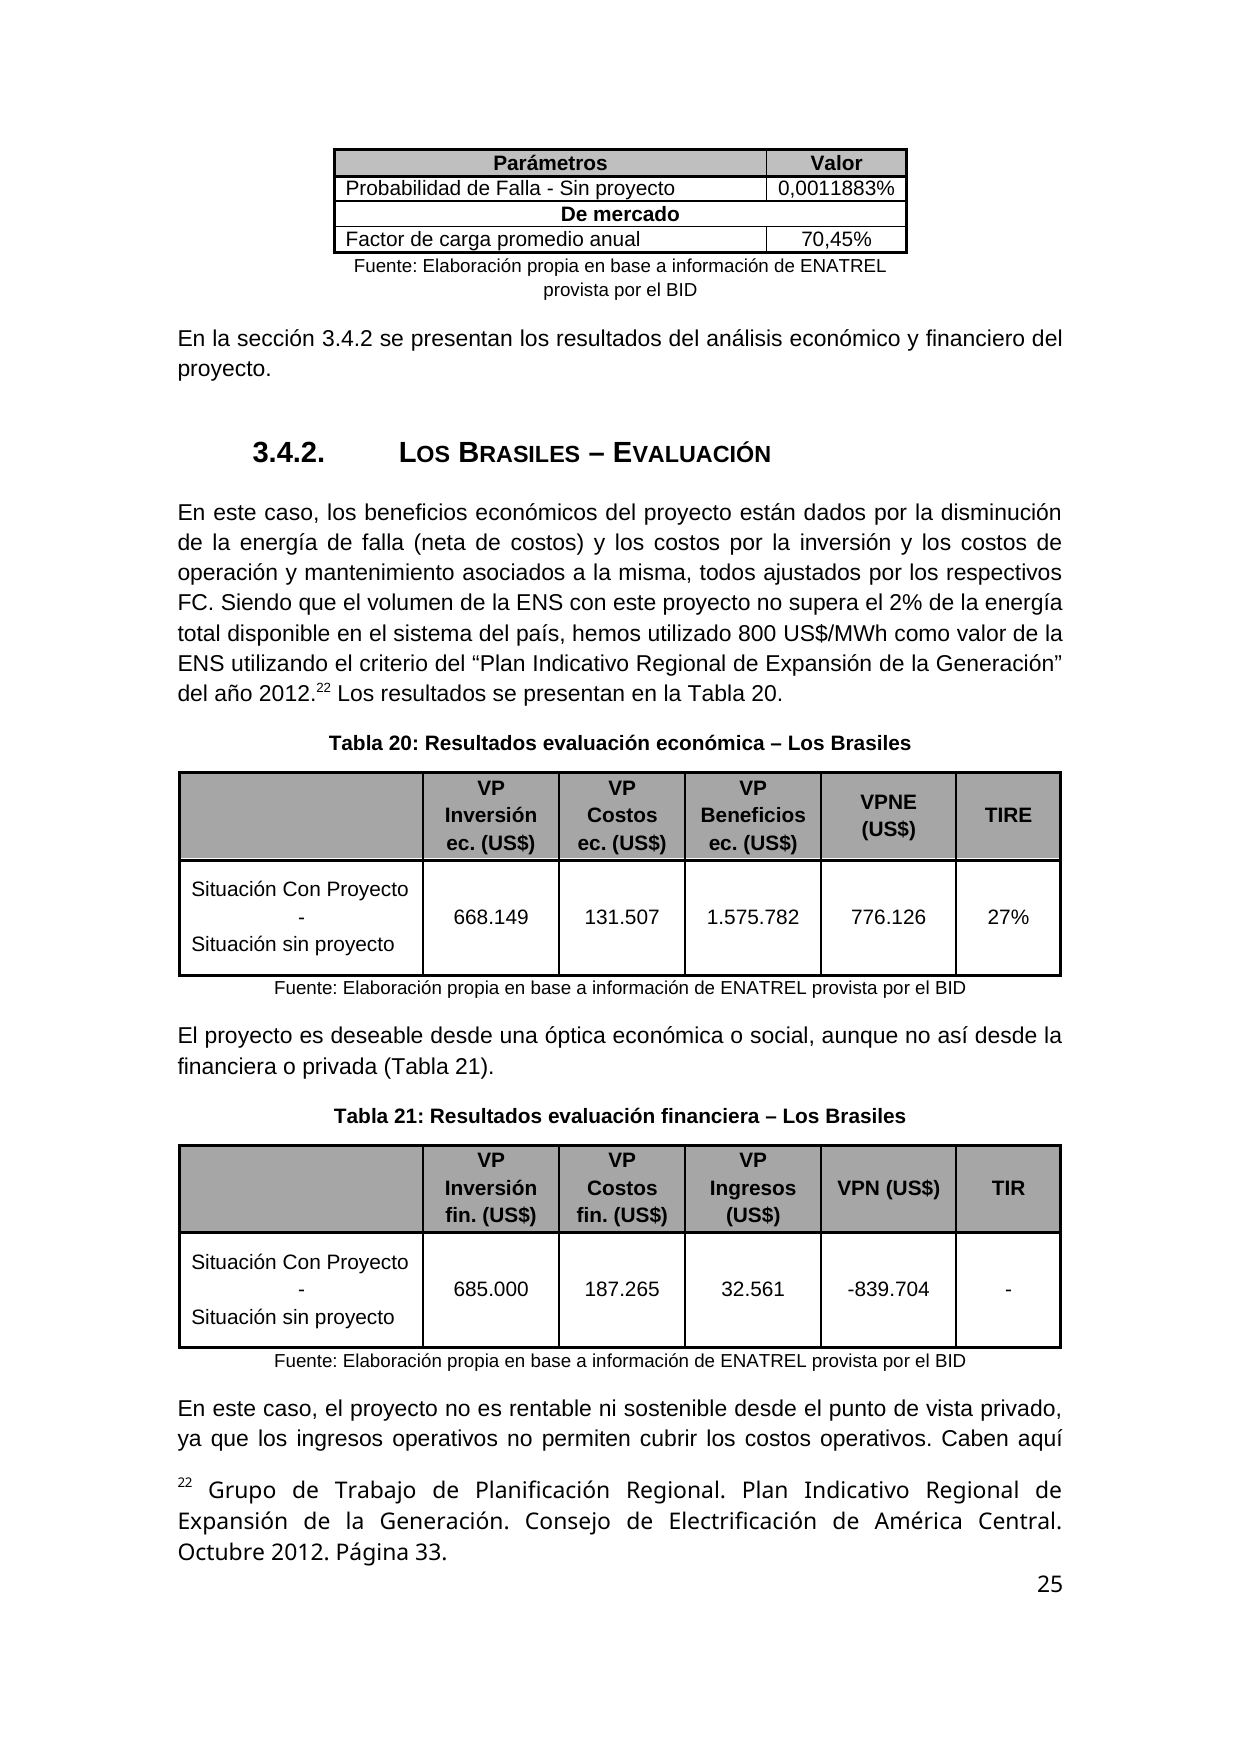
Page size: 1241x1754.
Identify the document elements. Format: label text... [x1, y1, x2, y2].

table_header Valor [767, 151, 905, 175]
table_header VP Costos fin. (US$) [560, 1147, 684, 1231]
table_header VP Beneficios ec. (US$) [686, 774, 820, 858]
table_cell Situación Con Proyecto - Situación sin proyecto [181, 862, 422, 974]
table_cell Factor de carga promedio anual [336, 227, 766, 251]
text Tabla 21: Resultados evaluación financiera – Los Brasiles [177, 1104, 1063, 1128]
text El proyecto es deseable desde una óptica económica o social, aunque no así desde la financiera o privada (Tabla 21). [177, 1022, 1063, 1079]
table_header VPN (US$) [822, 1147, 955, 1231]
table_cell Probabilidad de Falla - Sin proyecto [336, 178, 766, 200]
table_cell 776.126 [822, 862, 955, 974]
table_header VPNE (US$) [822, 774, 955, 858]
subtitle Los Brasiles – Evaluación [252, 435, 1063, 469]
table_header TIR [957, 1147, 1059, 1231]
table_cell 32.561 [686, 1234, 820, 1346]
table_header VP Ingresos (US$) [686, 1147, 820, 1231]
table_header VP Costos ec. (US$) [560, 774, 684, 858]
table_cell 685.000 [424, 1234, 558, 1346]
table_cell 0,0011883% [767, 178, 905, 200]
table_header TIRE [957, 774, 1059, 858]
table_header Parámetros [336, 151, 766, 175]
text Fuente: Elaboración propia en base a información de ENATREL provista por el BID [177, 977, 1063, 998]
table_header VP Inversión fin. (US$) [424, 1147, 558, 1231]
table_cell 70,45% [767, 227, 905, 251]
table_cell 187.265 [560, 1234, 684, 1346]
table_cell 668.149 [424, 862, 558, 974]
table_cell De mercado [336, 202, 905, 226]
text Fuente: Elaboración propia en base a información de ENATREL provista por el BID [177, 1349, 1063, 1371]
text Tabla 20: Resultados evaluación económica – Los Brasiles [177, 731, 1063, 755]
table_cell Situación Con Proyecto - Situación sin proyecto [181, 1234, 422, 1346]
table_header VP Inversión ec. (US$) [424, 774, 558, 858]
text En este caso, los beneficios económicos del proyecto están dados por la disminución de la energía de falla (neta de costos) y los costos por la inversión y los costos de operación y mantenimiento asociados a la misma, todos ajustados por los respectivos FC. Siendo que el volumen de la ENS con este proyecto no supera el 2% de la energía total disponible en el sistema del país, hemos utilizado 800 US$/MWh como valor de la ENS utilizando el criterio del “Plan Indicativo Regional de Expansión de la Generación” del año 2012. Los resultados se presentan en la Tabla 20. [177, 499, 1063, 706]
table_cell -839.704 [822, 1234, 955, 1346]
table_cell - [957, 1234, 1059, 1346]
table_cell 131.507 [560, 862, 684, 974]
table_header [181, 1147, 422, 1231]
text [177, 1395, 1063, 1452]
table_cell 27% [957, 862, 1059, 974]
table_header [181, 774, 422, 858]
text En la sección 3.4.2 se presentan los resultados del análisis económico y financiero del proyecto. [177, 325, 1063, 381]
text Fuente: Elaboración propia en base a información de ENATREL provista por el BID [340, 254, 901, 301]
table_cell 1.575.782 [686, 862, 820, 974]
